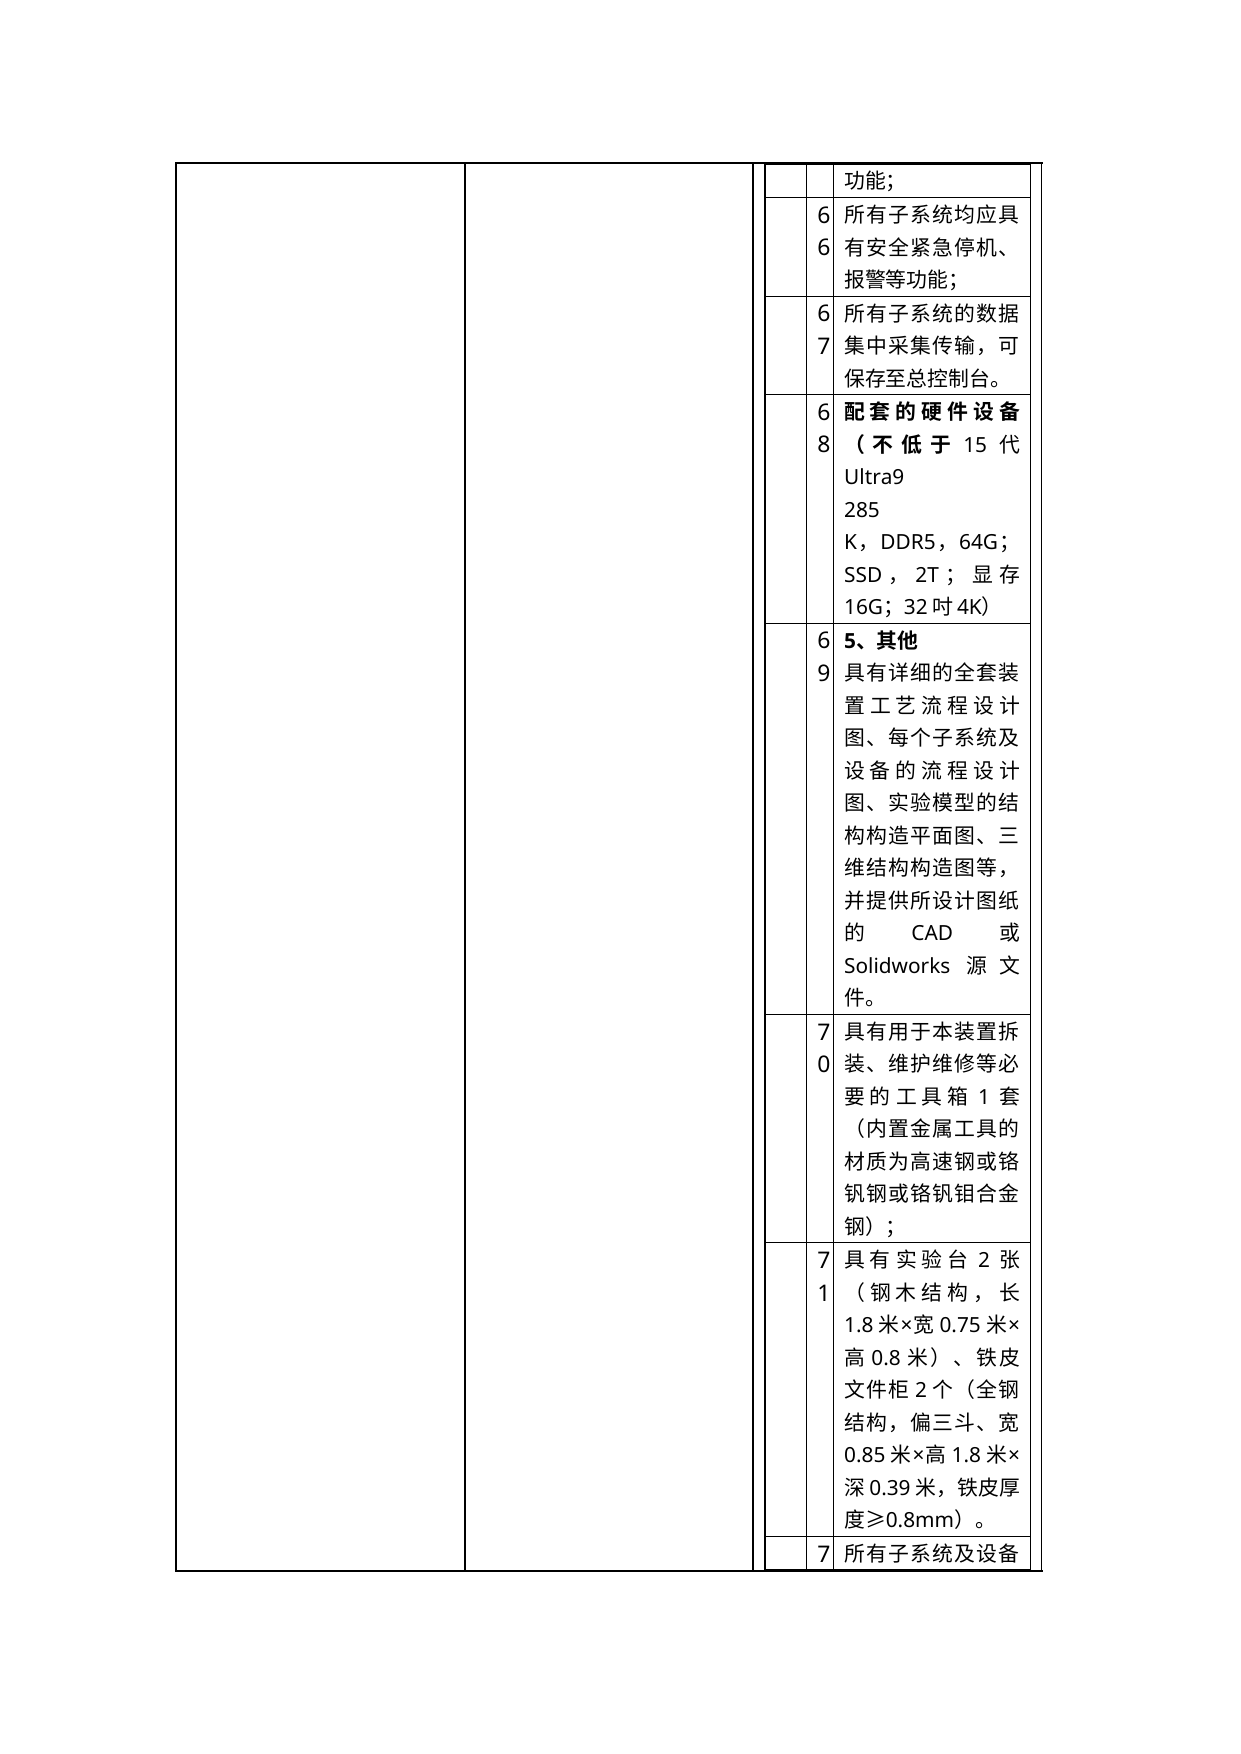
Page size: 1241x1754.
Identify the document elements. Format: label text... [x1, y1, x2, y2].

table_cell [807, 624, 833, 1014]
table_cell 1 [177, 164, 464, 1570]
table_cell [807, 1243, 833, 1536]
table_cell [807, 165, 833, 197]
table_cell [834, 165, 1030, 197]
table_cell [807, 297, 833, 394]
table_cell [834, 624, 1030, 1014]
table_cell [807, 395, 833, 623]
table_cell [766, 1015, 806, 1242]
table_cell [766, 1537, 806, 1569]
table_cell [807, 1015, 833, 1242]
table_cell [807, 198, 833, 296]
table_cell [766, 1243, 806, 1536]
table_cell [834, 1015, 1030, 1242]
table_cell [807, 1537, 833, 1569]
table_cell [766, 198, 806, 296]
table_cell [834, 1243, 1030, 1536]
table_cell [834, 1537, 1030, 1569]
table_cell [834, 395, 1030, 623]
table_cell [766, 165, 806, 197]
table_cell [1031, 164, 1041, 1570]
table_cell [766, 297, 806, 394]
table_cell [466, 164, 752, 1570]
table_cell [766, 395, 806, 623]
table_cell [834, 297, 1030, 394]
table_cell [754, 164, 764, 1570]
table_cell [834, 198, 1030, 296]
table_cell [766, 624, 806, 1014]
